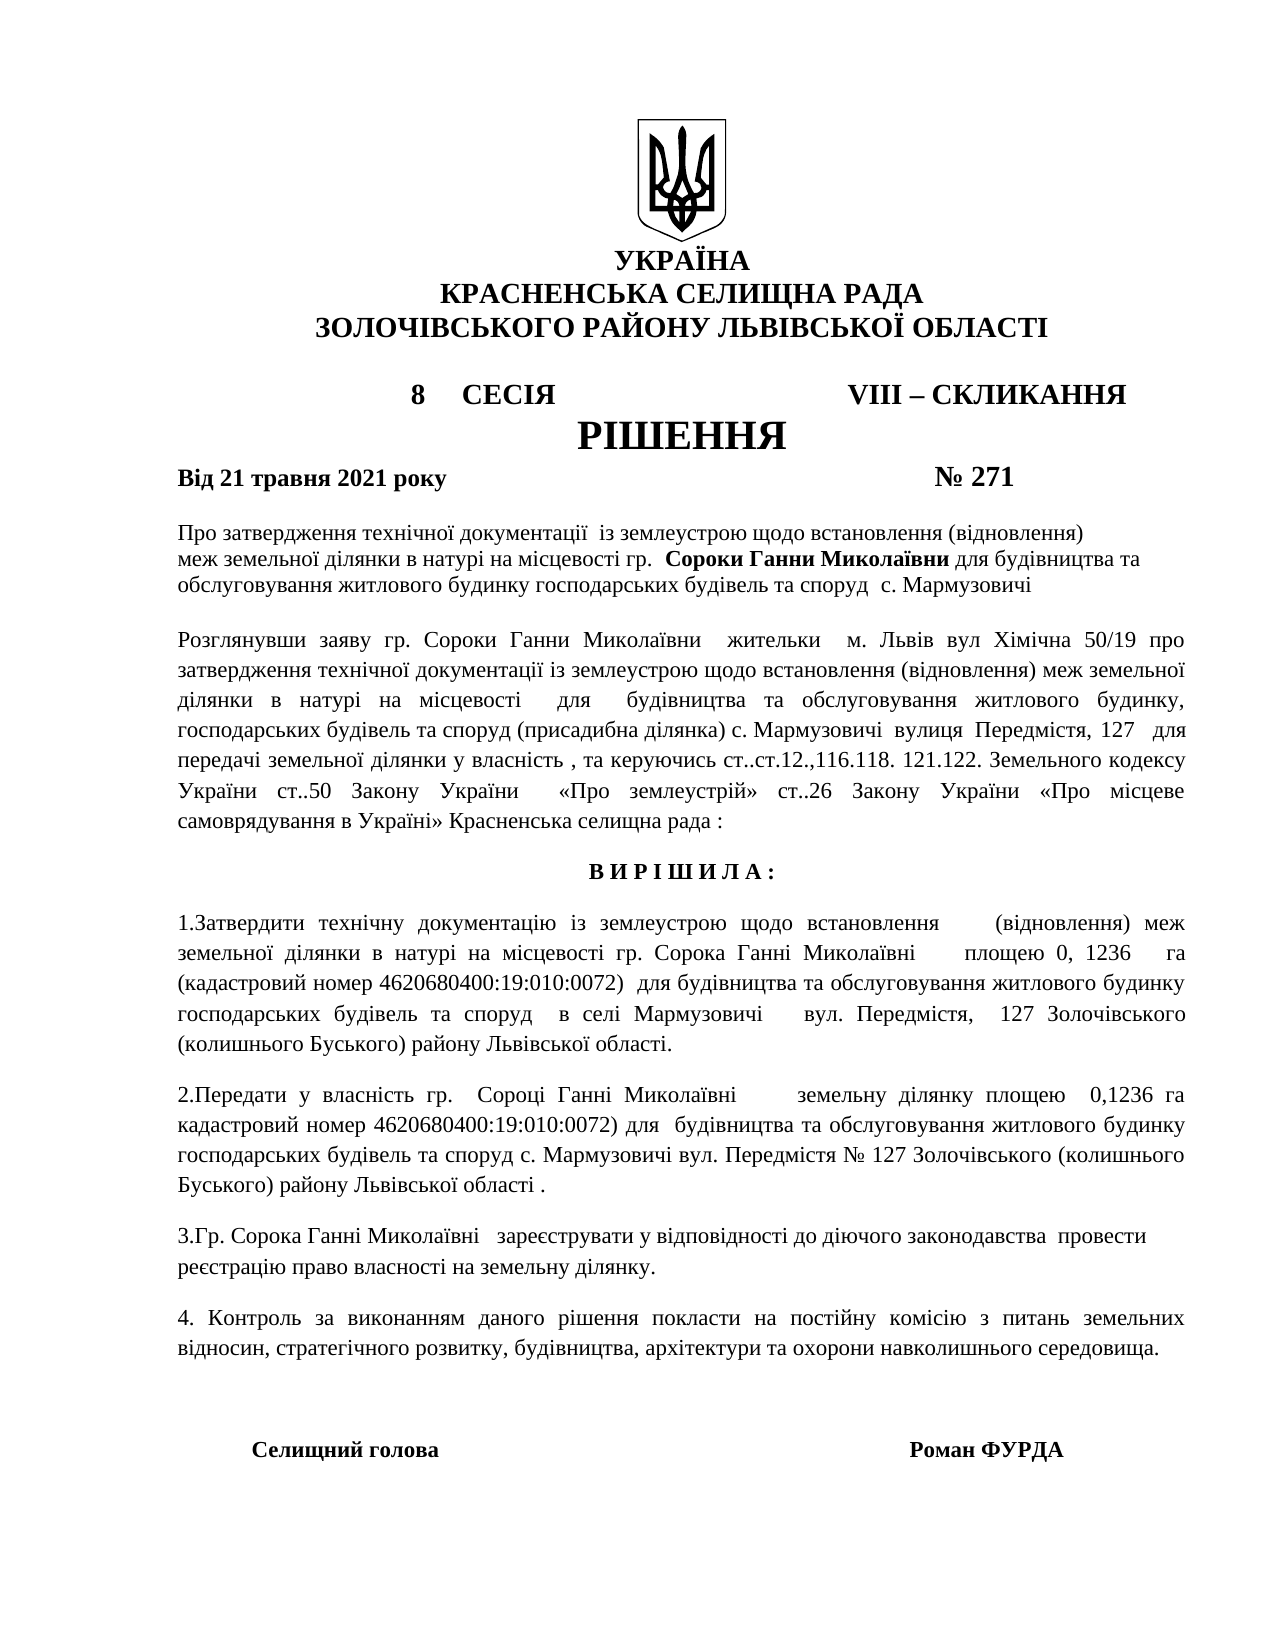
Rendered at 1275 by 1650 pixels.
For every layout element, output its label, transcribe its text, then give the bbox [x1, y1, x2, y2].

text Від 21 травня 2021 року № 271 [177, 459, 1186, 492]
text 1.Затвердити технічну документацію із землеустрою щодо встановлення (відновлення) меж земельної ділянки в натурі на місцевості гр. Сорока Ганні Миколаївні площею 0, 1236 га (кадастровий номер 4620680400:19:010:0072) для будівництва та обслуговування житлового будинку господарських будівель та споруд в селі Мармузовичі вул. Передмістя, 127 Золочівського (колишнього Буського) району Львівської області. [177, 909, 1186, 1056]
text 8 СЕСІЯ VIII – СКЛИКАННЯ [177, 377, 1186, 411]
text 2.Передати у власність гр. Сороці Ганні Миколаївні земельну ділянку площею 0,1236 га кадастровий номер 4620680400:19:010:0072) для будівництва та обслуговування житлового будинку господарських будівель та споруд с. Мармузовичі вул. Передмістя № 127 Золочівського (колишнього Буського) району Львівської області . [177, 1081, 1186, 1198]
text УКРАЇНА [177, 243, 1186, 277]
text 4. Контроль за виконанням даного рішення покласти на постійну комісію з питань земельних відносин, стратегічного розвитку, будівництва, архітектури та охорони навколишнього середовища. [177, 1304, 1186, 1360]
text В И Р І Ш И Л А : [177, 858, 1186, 884]
text Розглянувши заяву гр. Сороки Ганни Миколаївни жительки м. Львів вул Хімічна 50/19 про затвердження технічної документації із землеустрою щодо встановлення (відновлення) меж земельної ділянки в натурі на місцевості для будівництва та обслуговування житлового будинку, господарських будівель та споруд (присадибна ділянка) с. Мармузовичі вулиця Передмістя, 127 для передачі земельної ділянки у власність , та керуючись ст..ст.12.,116.118. 121.122. Земельного кодексу України ст..50 Закону України «Про землеустрій» ст..26 Закону України «Про місцеве самоврядування в Україні» Красненська селищна рада : [177, 626, 1186, 833]
text 3.Гр. Сорока Ганні Миколаївні зареєструвати у відповідності до діючого законодавства провести реєстрацію право власності на земельну ділянку. [177, 1223, 1186, 1279]
text меж земельної ділянки в натурі на місцевості гр. Сороки Ганни Миколаївни для будівництва та обслуговування житлового будинку господарських будівель та споруд с. Мармузовичі [177, 545, 1186, 598]
text КРАСНЕНСЬКА СЕЛИЩНА РАДА [177, 277, 1186, 310]
text Селищний голова Роман ФУРДА [177, 1436, 1186, 1462]
text Про затвердження технічної документації із землеустрою щодо встановлення (відновлення) [177, 519, 1186, 545]
text ЗОЛОЧІВСЬКОГО РАЙОНУ ЛЬВІВСЬКОЇ ОБЛАСТІ [177, 310, 1186, 344]
text РІШЕННЯ [177, 411, 1186, 459]
